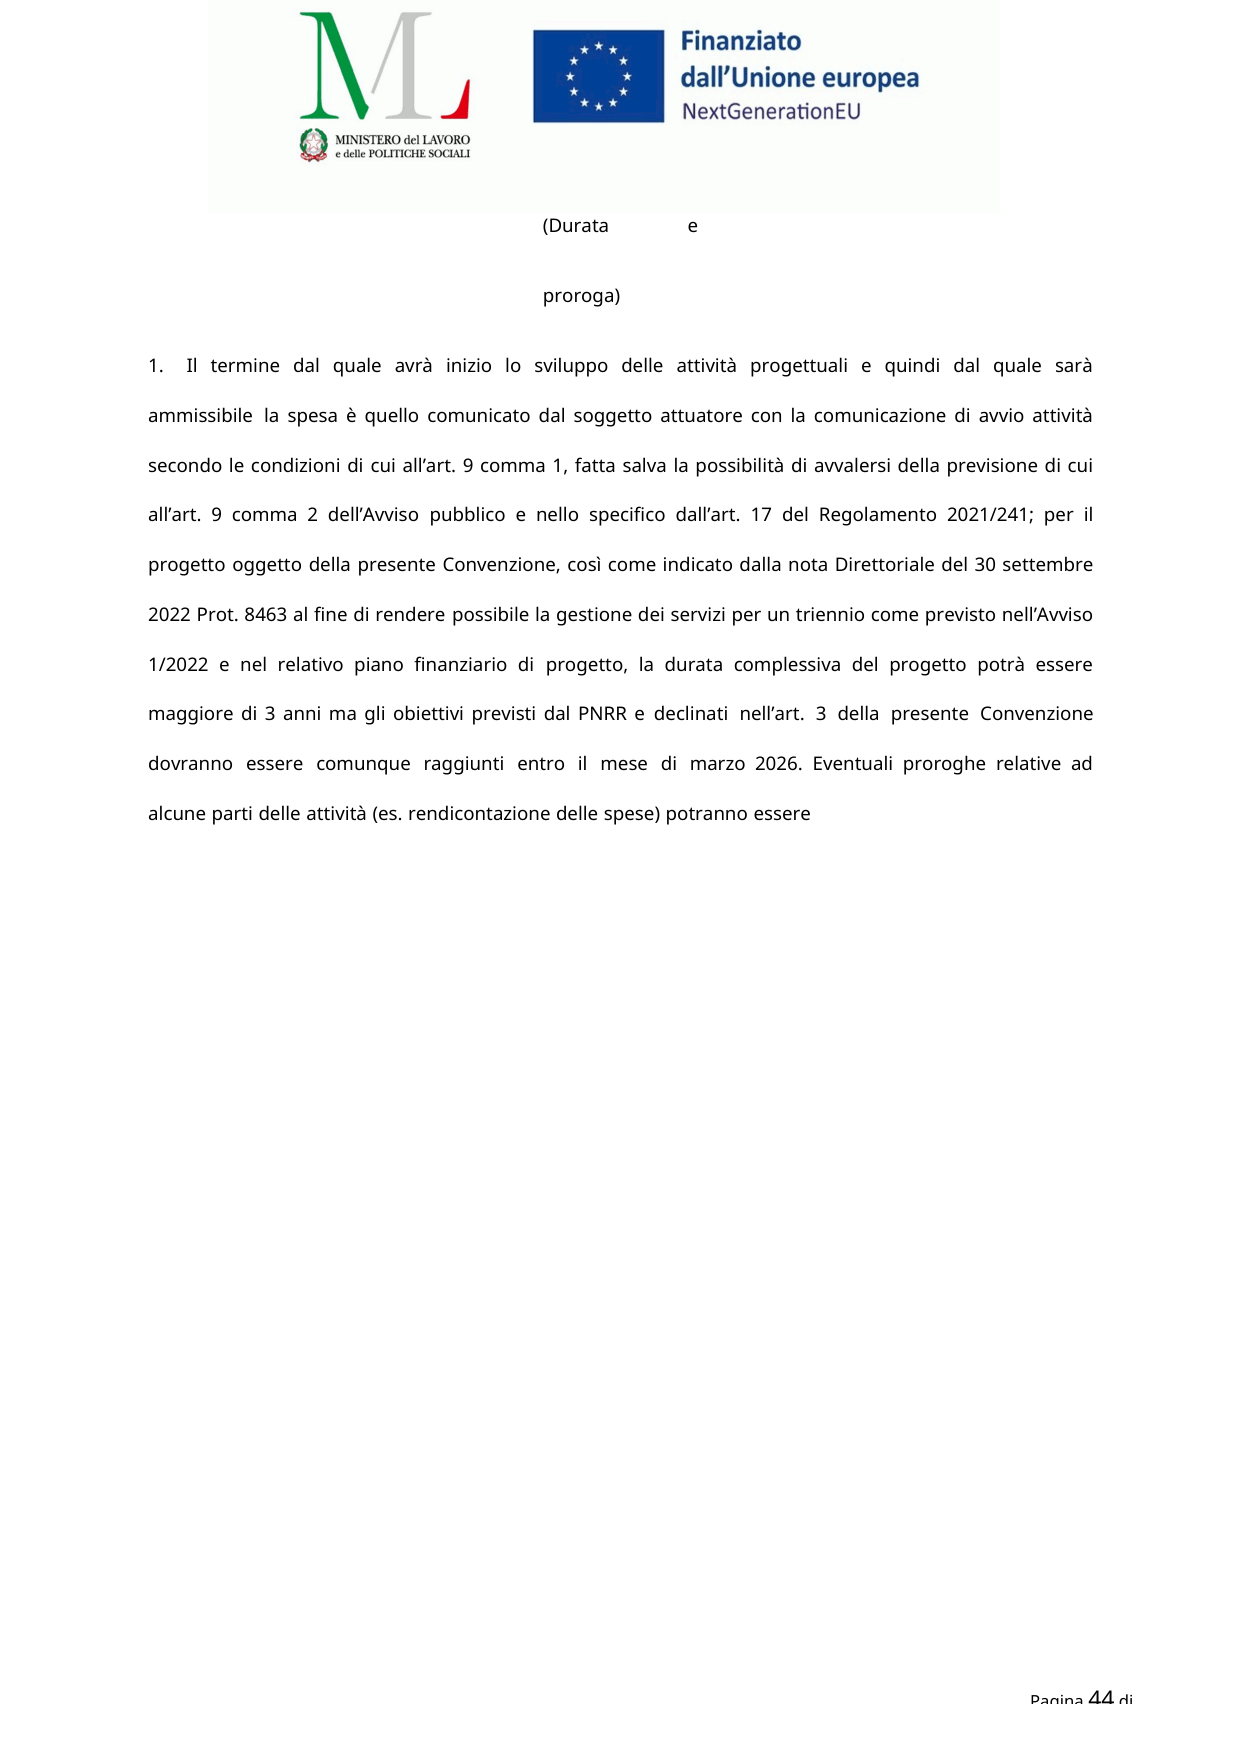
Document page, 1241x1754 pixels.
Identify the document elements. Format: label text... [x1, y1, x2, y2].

text Articolo 13 (Durata e proroga) [543, 212, 698, 308]
list Il termine dal quale avrà inizio lo sviluppo delle attività progettuali e quindi dal quale sarà ammissibile la spesa è quello comunicato dal soggetto attuatore con la comunicazione di avvio attività secondo le condizioni di cui all’art. 9 comma 1, fatta salva la possibilità di avvalersi della previsione di cui all’art. 9 comma 2 dell’Avviso pubblico e nello specifico dall’art. 17 del Regolamento 2021/241; per il progetto oggetto della presente Convenzione, così come indicato dalla nota Direttoriale del 30 settembre 2022 Prot. 8463 al fine di rendere possibile la gestione dei servizi per un triennio come previsto nell’Avviso 1/2022 e nel relativo piano finanziario di progetto, la durata complessiva del progetto potrà essere maggiore di 3 anni ma gli obiettivi previsti dal PNRR e declinati nell’art. 3 della presente Convenzione dovranno essere comunque raggiunti entro il mese di marzo 2026. Eventuali proroghe relative ad alcune parti delle attività (es. rendicontazione delle spese) potranno essere [148, 353, 1094, 825]
picture [208, 0, 1001, 213]
